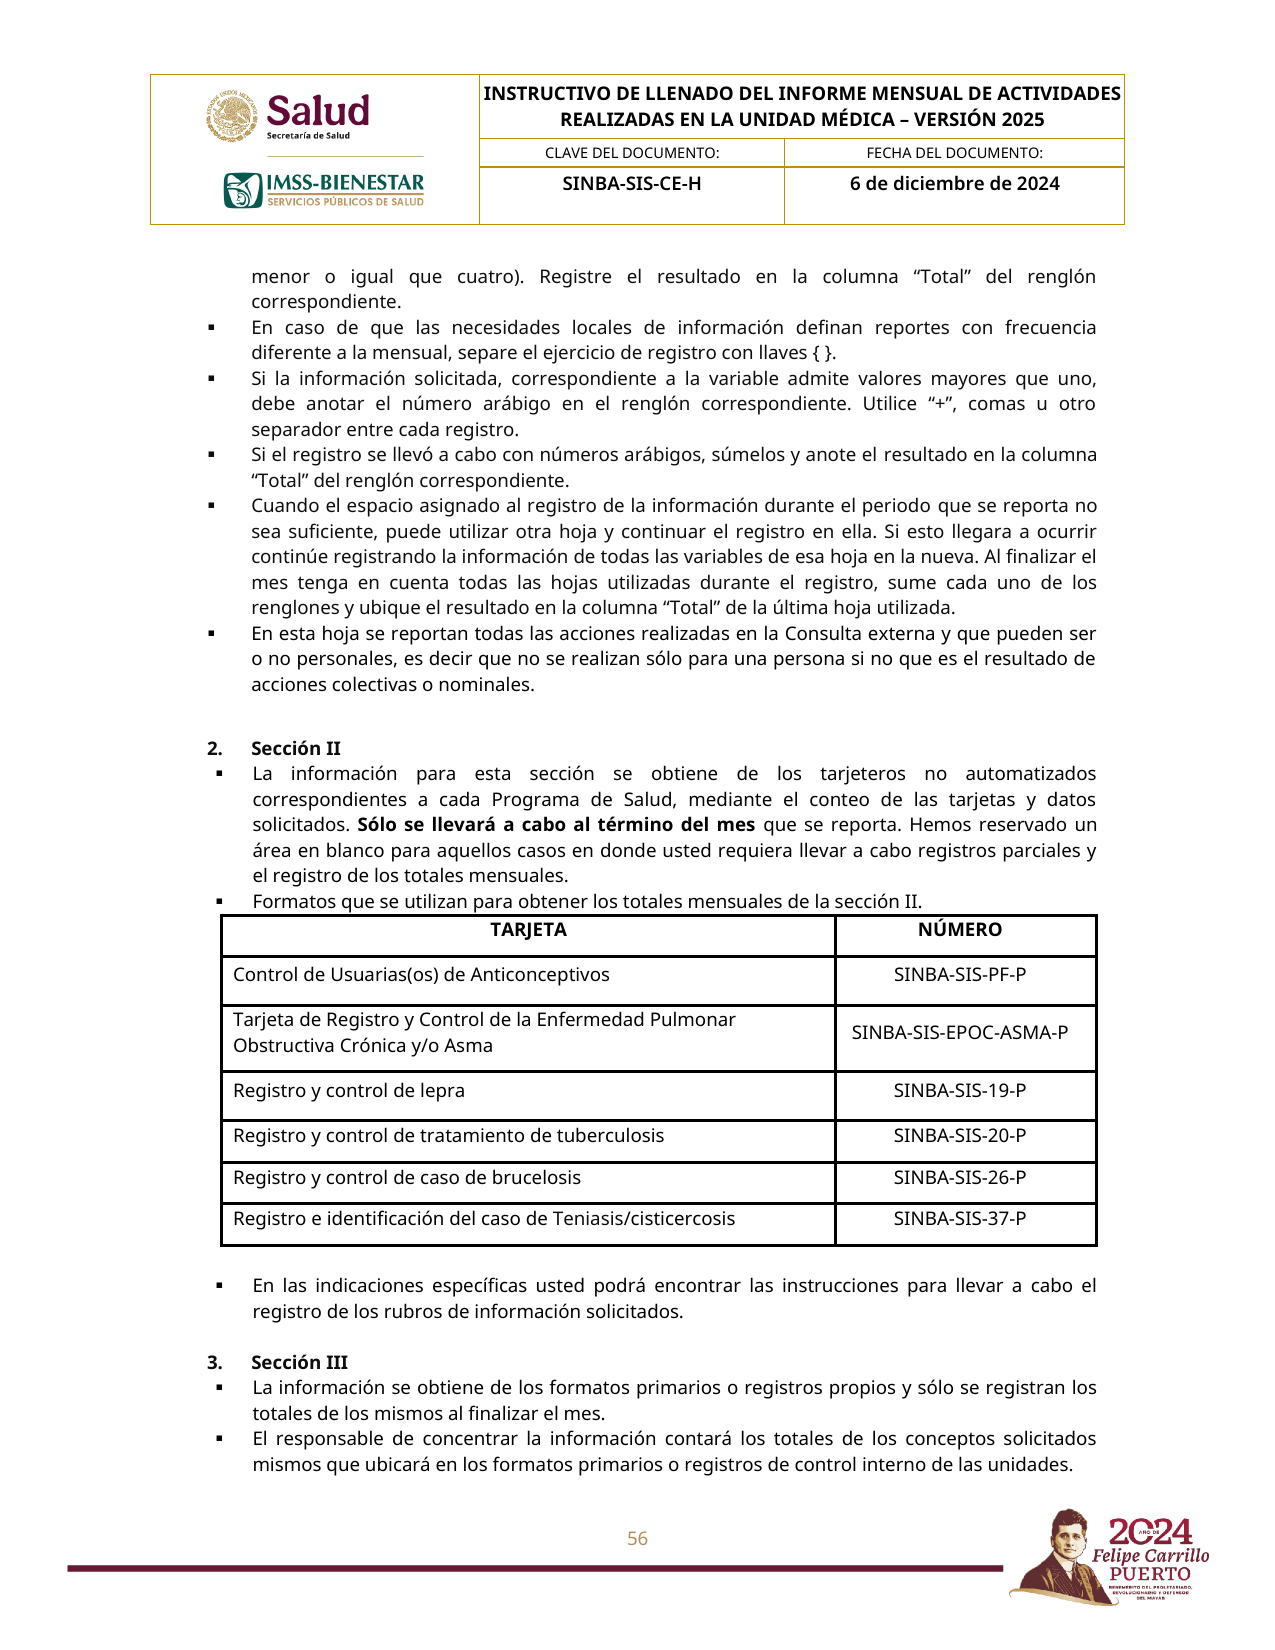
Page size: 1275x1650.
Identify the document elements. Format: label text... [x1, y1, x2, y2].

table_cell SINBA-SIS-37-P [837, 1205, 1095, 1244]
list Sección III [207, 1349, 1098, 1375]
list La información se obtiene de los formatos primarios o registros propios y sólo se registran los totales de los mismos al finalizar el mes. [215, 1375, 1098, 1426]
table_header TARJETA [223, 917, 834, 954]
list En las indicaciones específicas usted podrá encontrar las instrucciones para llevar a cabo el registro de los rubros de información solicitados. [215, 1273, 1098, 1324]
table_cell Registro y control de lepra [223, 1073, 834, 1119]
list La información para esta sección se obtiene de los tarjeteros no automatizados correspondientes a cada Programa de Salud, mediante el conteo de las tarjetas y datos solicitados. Sólo se llevará a cabo al término del mes que se reporta. Hemos reservado un área en blanco para aquellos casos en donde usted requiera llevar a cabo registros parciales y el registro de los totales mensuales. [215, 760, 1098, 888]
list Sección II [207, 735, 1098, 760]
picture [0, 1497, 1275, 1650]
table_cell SINBA-SIS-20-P [837, 1122, 1095, 1161]
list Si la información solicitada, correspondiente a la variable admite valores mayores que uno, debe anotar el número arábigo en el renglón correspondiente. Utilice “+”, comas u otro separador entre cada registro. [207, 365, 1098, 442]
picture [206, 90, 424, 209]
list El responsable de concentrar la información contará los totales de los conceptos solicitados mismos que ubicará en los formatos primarios o registros de control interno de las unidades. [215, 1426, 1098, 1477]
table_cell Registro y control de tratamiento de tuberculosis [223, 1122, 834, 1161]
list Si el registro se llevó a cabo con números arábigos, súmelos y anote el resultado en la columna “Total” del renglón correspondiente. [207, 442, 1098, 493]
table_cell Tarjeta de Registro y Control de la Enfermedad Pulmonar Obstructiva Crónica y/o Asma [223, 1007, 834, 1070]
list Formatos que se utilizan para obtener los totales mensuales de la sección II. [215, 888, 1098, 913]
table_header NÚMERO [837, 917, 1095, 954]
table_cell SINBA-SIS-19-P [837, 1073, 1095, 1119]
table_cell Control de Usuarias(os) de Anticonceptivos [223, 958, 834, 1003]
table_cell SINBA-SIS-PF-P [837, 958, 1095, 1003]
table_cell SINBA-SIS-EPOC-ASMA-P [837, 1007, 1095, 1070]
list En caso de que las necesidades locales de información definan reportes con frecuencia diferente a la mensual, separe el ejercicio de registro con llaves { }. [207, 314, 1098, 365]
list En esta hoja se reportan todas las acciones realizadas en la Consulta externa y que pueden ser o no personales, es decir que no se realizan sólo para una persona si no que es el resultado de acciones colectivas o nominales. [207, 620, 1098, 697]
table_cell Registro e identificación del caso de Teniasis/cisticercosis [223, 1205, 834, 1244]
table_cell Registro y control de caso de brucelosis [223, 1164, 834, 1202]
list Cuando el espacio asignado al registro de la información durante el periodo que se reporta no sea suficiente, puede utilizar otra hoja y continuar el registro en ella. Si esto llegara a ocurrir continúe registrando la información de todas las variables de esa hoja en la nueva. Al finalizar el mes tenga en cuenta todas las hojas utilizadas durante el registro, sume cada uno de los renglones y ubique el resultado en la columna “Total” de la última hoja utilizada. [207, 493, 1098, 620]
table_cell SINBA-SIS-26-P [837, 1164, 1095, 1202]
